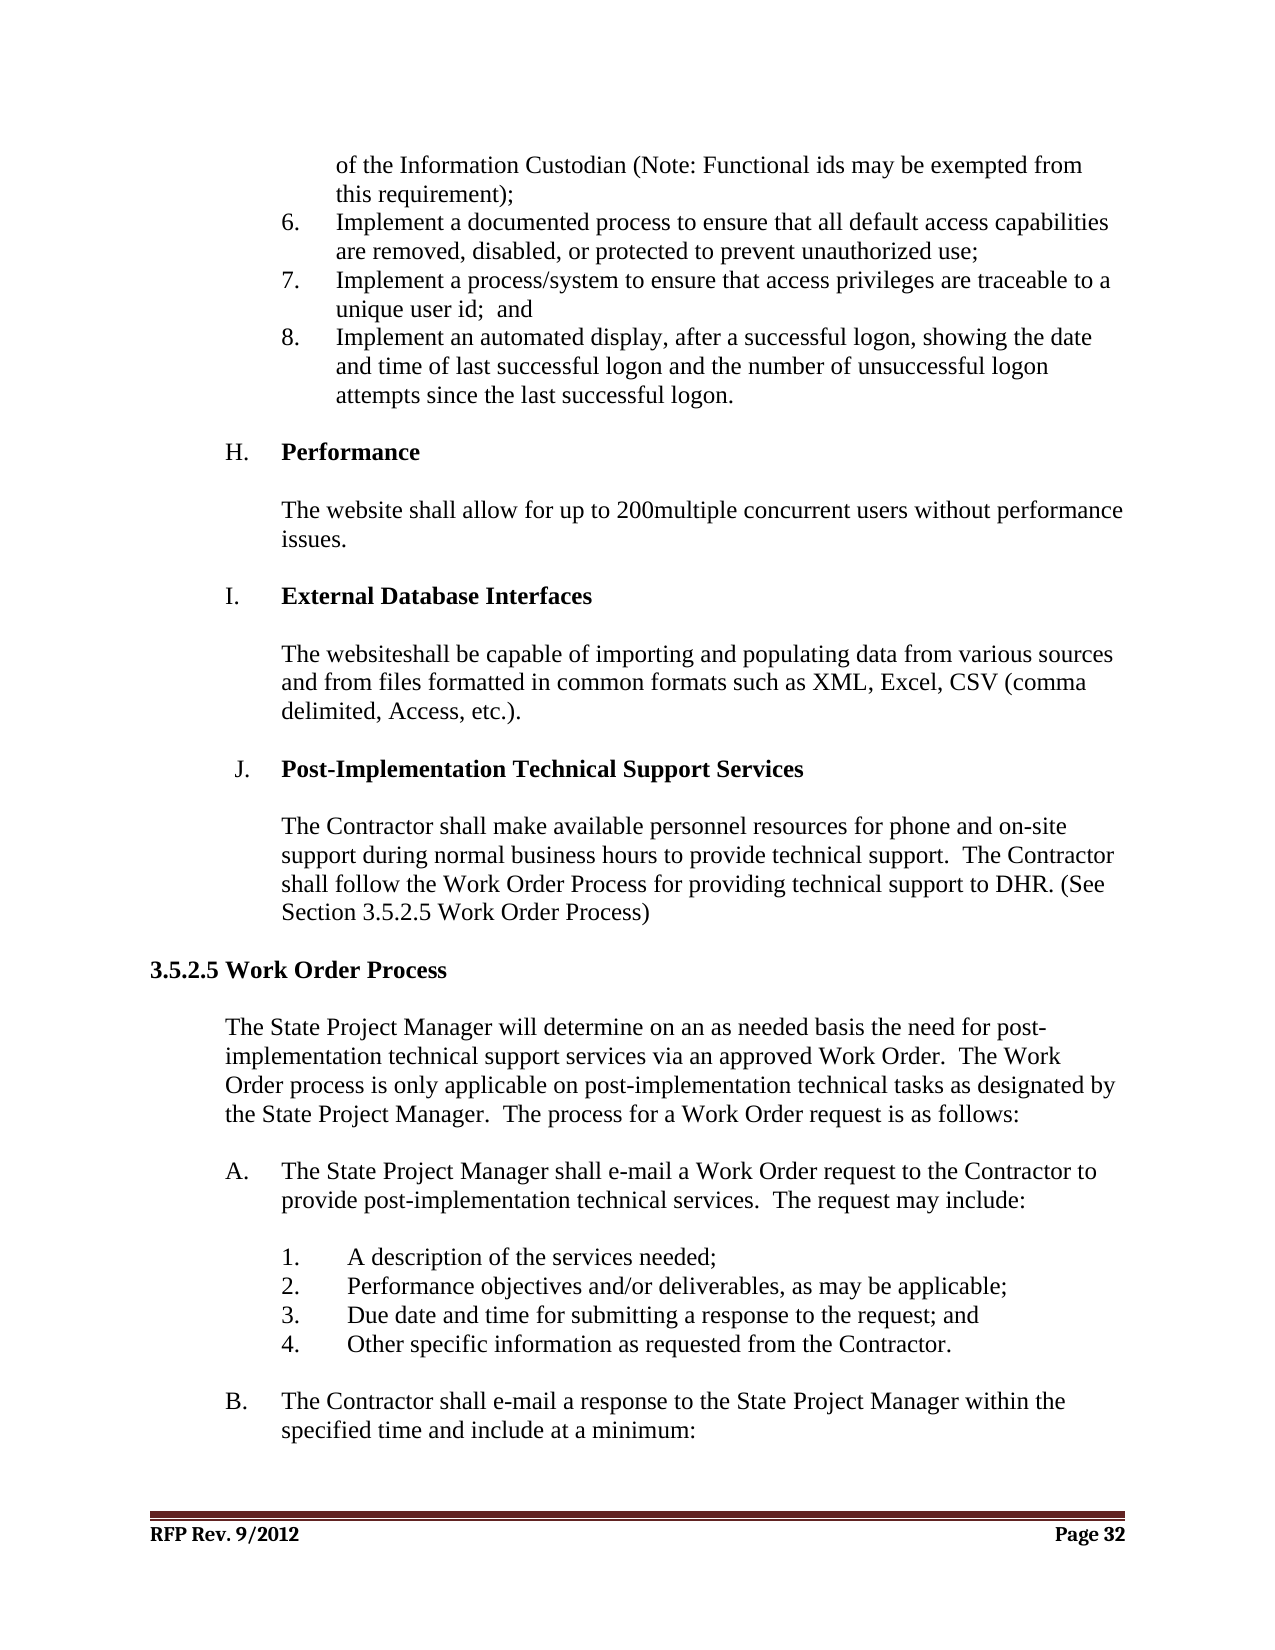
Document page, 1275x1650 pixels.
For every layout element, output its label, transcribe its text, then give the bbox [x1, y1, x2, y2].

list External Database Interfaces [225, 581, 1125, 610]
list The Contractor shall e-mail a response to the State Project Manager within the specified time and include at a minimum: [225, 1386, 1125, 1444]
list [281, 150, 1125, 207]
list The State Project Manager shall e-mail a Work Order request to the Contractor to provide post-implementation technical services. The request may include: [225, 1156, 1125, 1214]
list Work Order Process [150, 955, 1125, 984]
list Performance [225, 437, 1125, 466]
list Post-Implementation Technical Support Services [234, 754, 1125, 782]
text The State Project Manager will determine on an as needed basis the need for post-implementation technical support services via an approved Work Order. The Work Order process is only applicable on post-implementation technical tasks as designated by the State Project Manager. The process for a Work Order request is as follows: [225, 1012, 1125, 1127]
list Due date and time for submitting a response to the request; and [281, 1300, 1125, 1329]
list Implement a process/system to ensure that access privileges are traceable to a unique user id; and [281, 265, 1125, 322]
list Implement an automated display, after a successful logon, showing the date and time of last successful logon and the number of unsuccessful logon attempts since the last successful logon. [281, 322, 1125, 409]
text The websiteshall be capable of importing and populating data from various sources and from files formatted in common formats such as XML, Excel, CSV (comma delimited, Access, etc.). [281, 639, 1125, 725]
list A description of the services needed; [281, 1242, 1125, 1271]
text The website shall allow for up to 200multiple concurrent users without performance issues. [281, 495, 1125, 552]
list Implement a documented process to ensure that all default access capabilities are removed, disabled, or protected to prevent unauthorized use; [281, 207, 1125, 265]
list Other specific information as requested from the Contractor. [281, 1329, 1125, 1357]
text The Contractor shall make available personnel resources for phone and on-site support during normal business hours to provide technical support. The Contractor shall follow the Work Order Process for providing technical support to DHR. (See Section 3.5.2.5 Work Order Process) [281, 811, 1125, 926]
list Performance objectives and/or deliverables, as may be applicable; [281, 1271, 1125, 1300]
